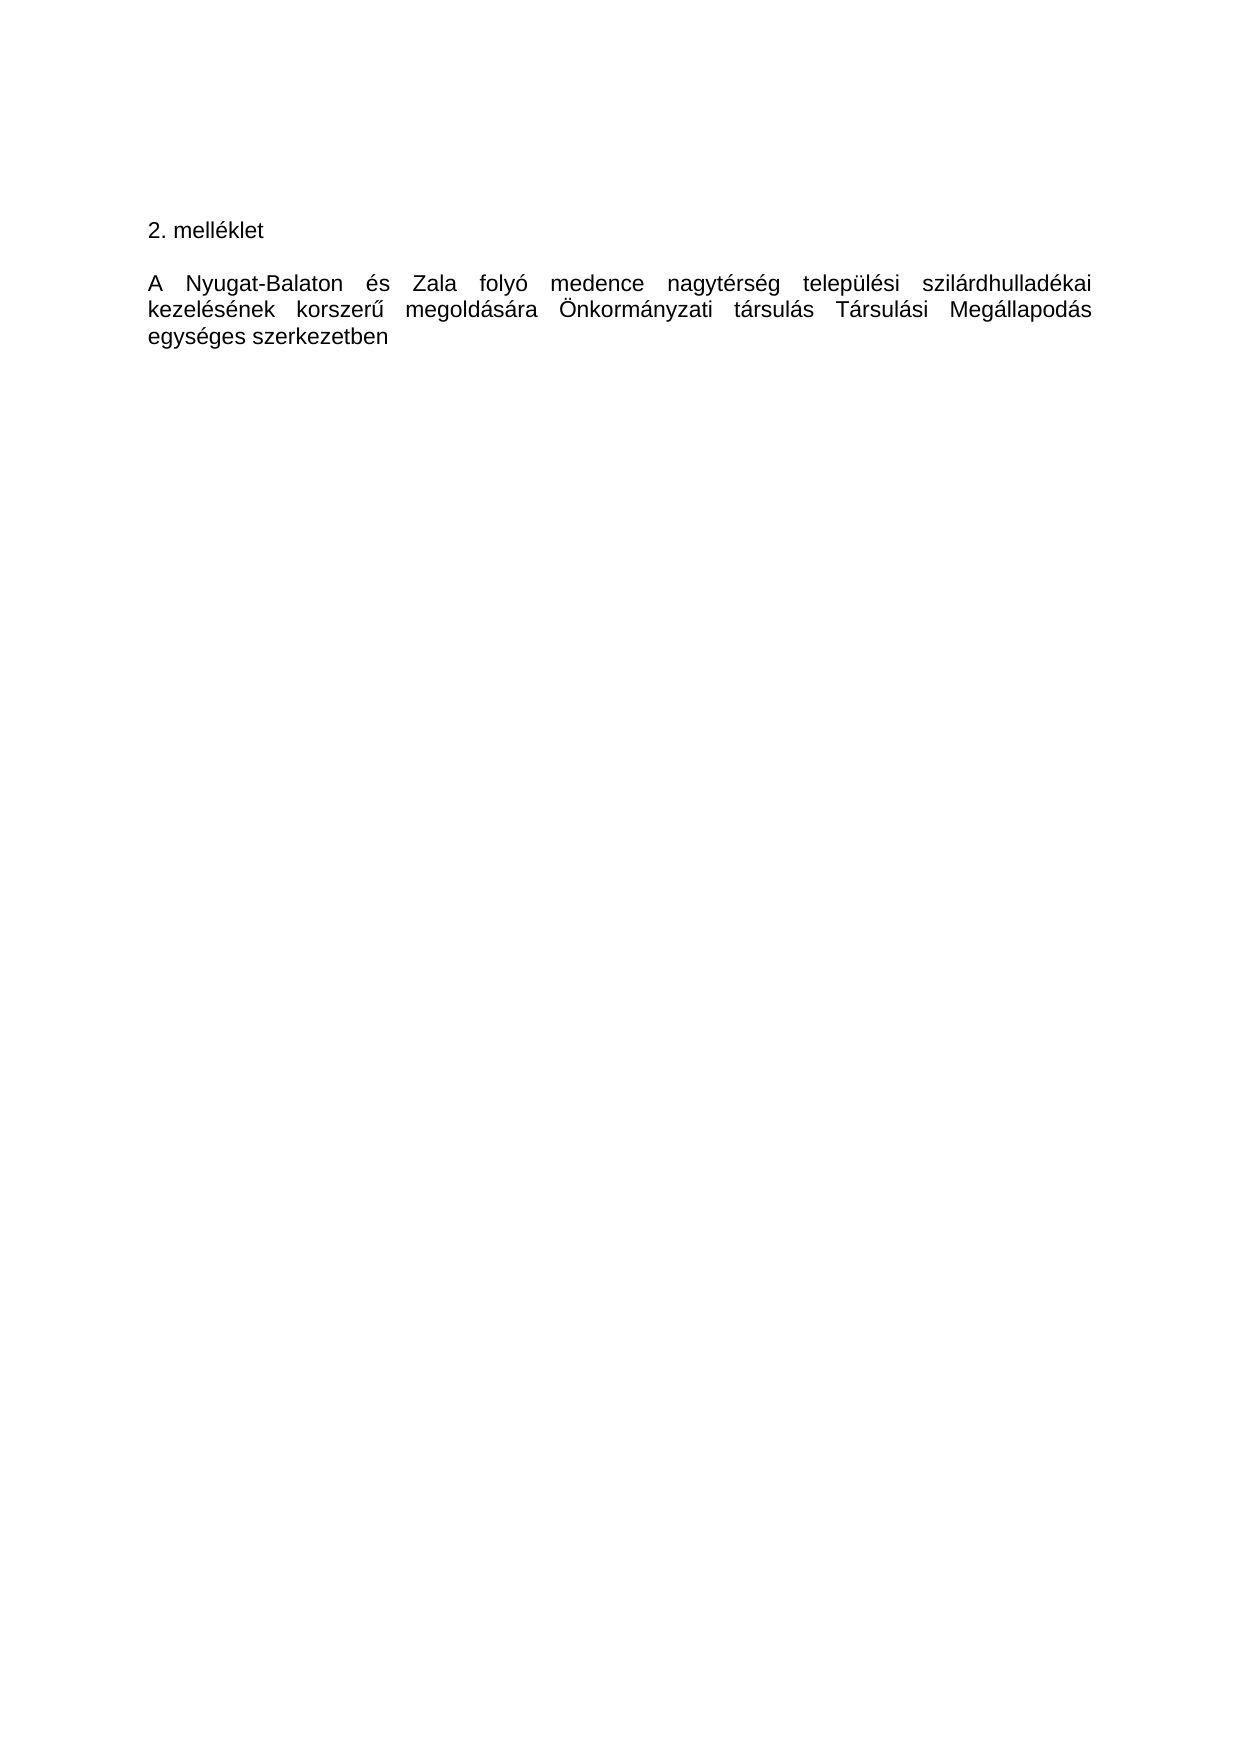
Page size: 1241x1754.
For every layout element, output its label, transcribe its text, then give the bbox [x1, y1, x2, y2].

text A Nyugat-Balaton és Zala folyó medence nagytérség települési szilárdhulladékai kezelésének korszerű megoldására Önkormányzati társulás Társulási Megállapodás egységes szerkezetben [148, 270, 1093, 349]
text 2. melléklet [148, 217, 1093, 243]
